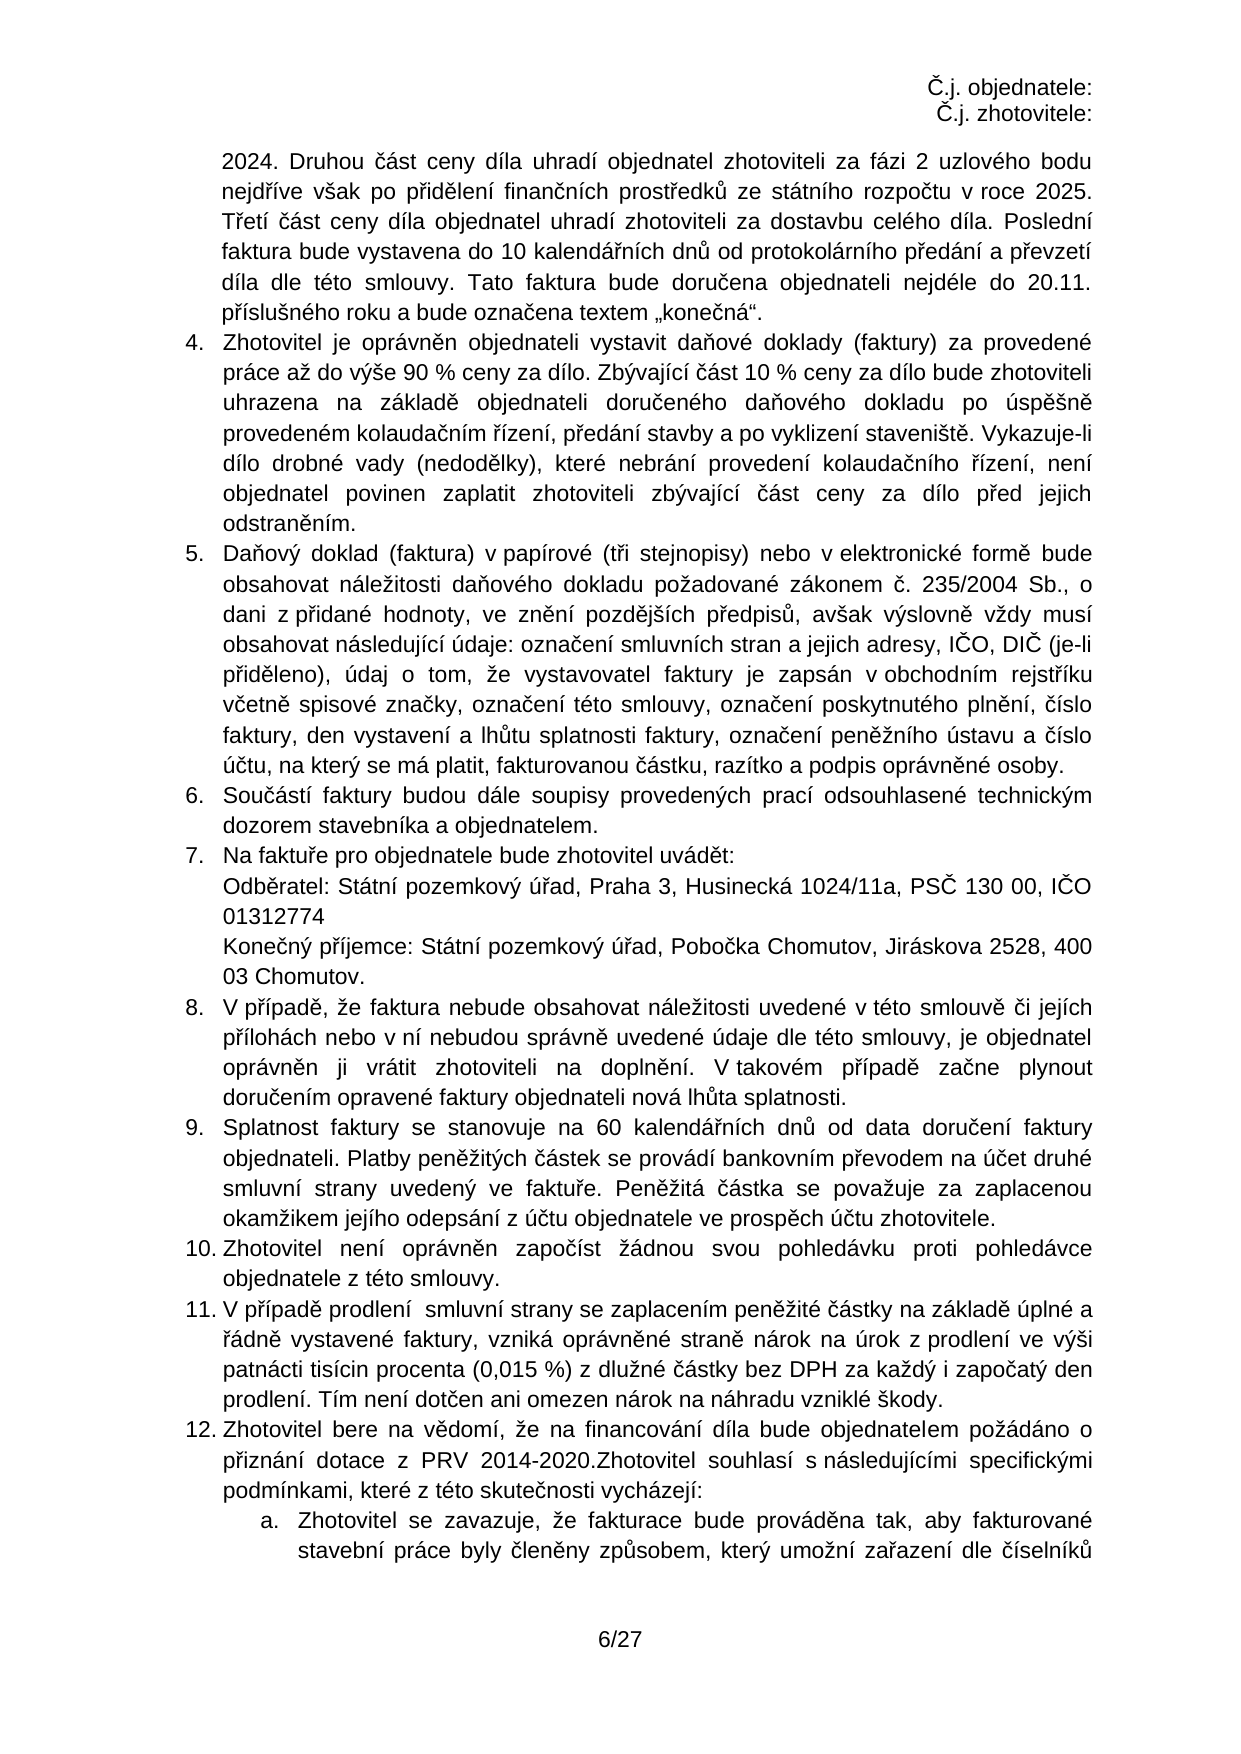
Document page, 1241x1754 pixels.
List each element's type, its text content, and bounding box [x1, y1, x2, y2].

list Zhotovitel bere na vědomí, že na financování díla bude objednatelem požádáno o přiznání dotace z PRV 2014-2020.Zhotovitel souhlasí s následujícími specifickými podmínkami, které z této skutečnosti vycházejí: [185, 1416, 1093, 1503]
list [260, 1507, 1093, 1563]
list Součástí faktury budou dále soupisy provedených prací odsouhlasené technickým dozorem stavebníka a objednatelem. [185, 782, 1093, 838]
list V případě, že faktura nebude obsahovat náležitosti uvedené v této smlouvě či jejích přílohách nebo v ní nebudou správně uvedené údaje dle této smlouvy, je objednatel oprávněn ji vrátit zhotoviteli na doplnění. V takovém případě začne plynout doručením opravené faktury objednateli nová lhůta splatnosti. [185, 993, 1093, 1110]
list V případě prodlení smluvní strany se zaplacením peněžité částky na základě úplné a řádně vystavené faktury, vzniká oprávněné straně nárok na úrok z prodlení ve výši patnácti tisícin procenta (0,015 %) z dlužné částky bez DPH za každý i započatý den prodlení. Tím není dotčen ani omezen nárok na náhradu vzniklé škody. [185, 1296, 1093, 1412]
list Odběratel: Státní pozemkový úřad, Praha 3, Husinecká 1024/11a, PSČ 130 00, IČO 01312774 [223, 873, 1093, 929]
text 2024. Druhou část ceny díla uhradí objednatel zhotoviteli za fázi 2 uzlového bodu nejdříve však po přidělení finančních prostředků ze státního rozpočtu v roce 2025. Třetí část ceny díla objednatel uhradí zhotoviteli za dostavbu celého díla. Poslední faktura bude vystavena do 10 kalendářních dnů od protokolárního předání a převzetí díla dle této smlouvy. Tato faktura bude doručena objednateli nejdéle do 20.11. příslušného roku a bude označena textem „konečná“. [221, 148, 1093, 325]
list Konečný příjemce: Státní pozemkový úřad, Pobočka Chomutov, Jiráskova 2528, 400 03 Chomutov. [223, 933, 1093, 989]
list Na faktuře pro objednatele bude zhotovitel uvádět: [185, 842, 1093, 869]
list Zhotovitel je oprávněn objednateli vystavit daňové doklady (faktury) za provedené práce až do výše 90 % ceny za dílo. Zbývající část 10 % ceny za dílo bude zhotoviteli uhrazena na základě objednateli doručeného daňového dokladu po úspěšně provedeném kolaudačním řízení, předání stavby a po vyklizení staveniště. Vykazuje-li dílo drobné vady (nedodělky), které nebrání provedení kolaudačního řízení, není objednatel povinen zaplatit zhotoviteli zbývající část ceny za dílo před jejich odstraněním. [185, 329, 1093, 536]
list Splatnost faktury se stanovuje na 60 kalendářních dnů od data doručení faktury objednateli. Platby peněžitých částek se provádí bankovním převodem na účet druhé smluvní strany uvedený ve faktuře. Peněžitá částka se považuje za zaplacenou okamžikem jejího odepsání z účtu objednatele ve prospěch účtu zhotovitele. [185, 1114, 1093, 1231]
list Zhotovitel není oprávněn započíst žádnou svou pohledávku proti pohledávce objednatele z této smlouvy. [185, 1235, 1093, 1292]
list Daňový doklad (faktura) v papírové (tři stejnopisy) nebo v elektronické formě bude obsahovat náležitosti daňového dokladu požadované zákonem č. 235/2004 Sb., o dani z přidané hodnoty, ve znění pozdějších předpisů, avšak výslovně vždy musí obsahovat následující údaje: označení smluvních stran a jejich adresy, IČO, DIČ (je-li přiděleno), údaj o tom, že vystavovatel faktury je zapsán v obchodním rejstříku včetně spisové značky, označení této smlouvy, označení poskytnutého plnění, číslo faktury, den vystavení a lhůtu splatnosti faktury, označení peněžního ústavu a číslo účtu, na který se má platit, fakturovanou částku, razítko a podpis oprávněné osoby. [185, 540, 1093, 778]
